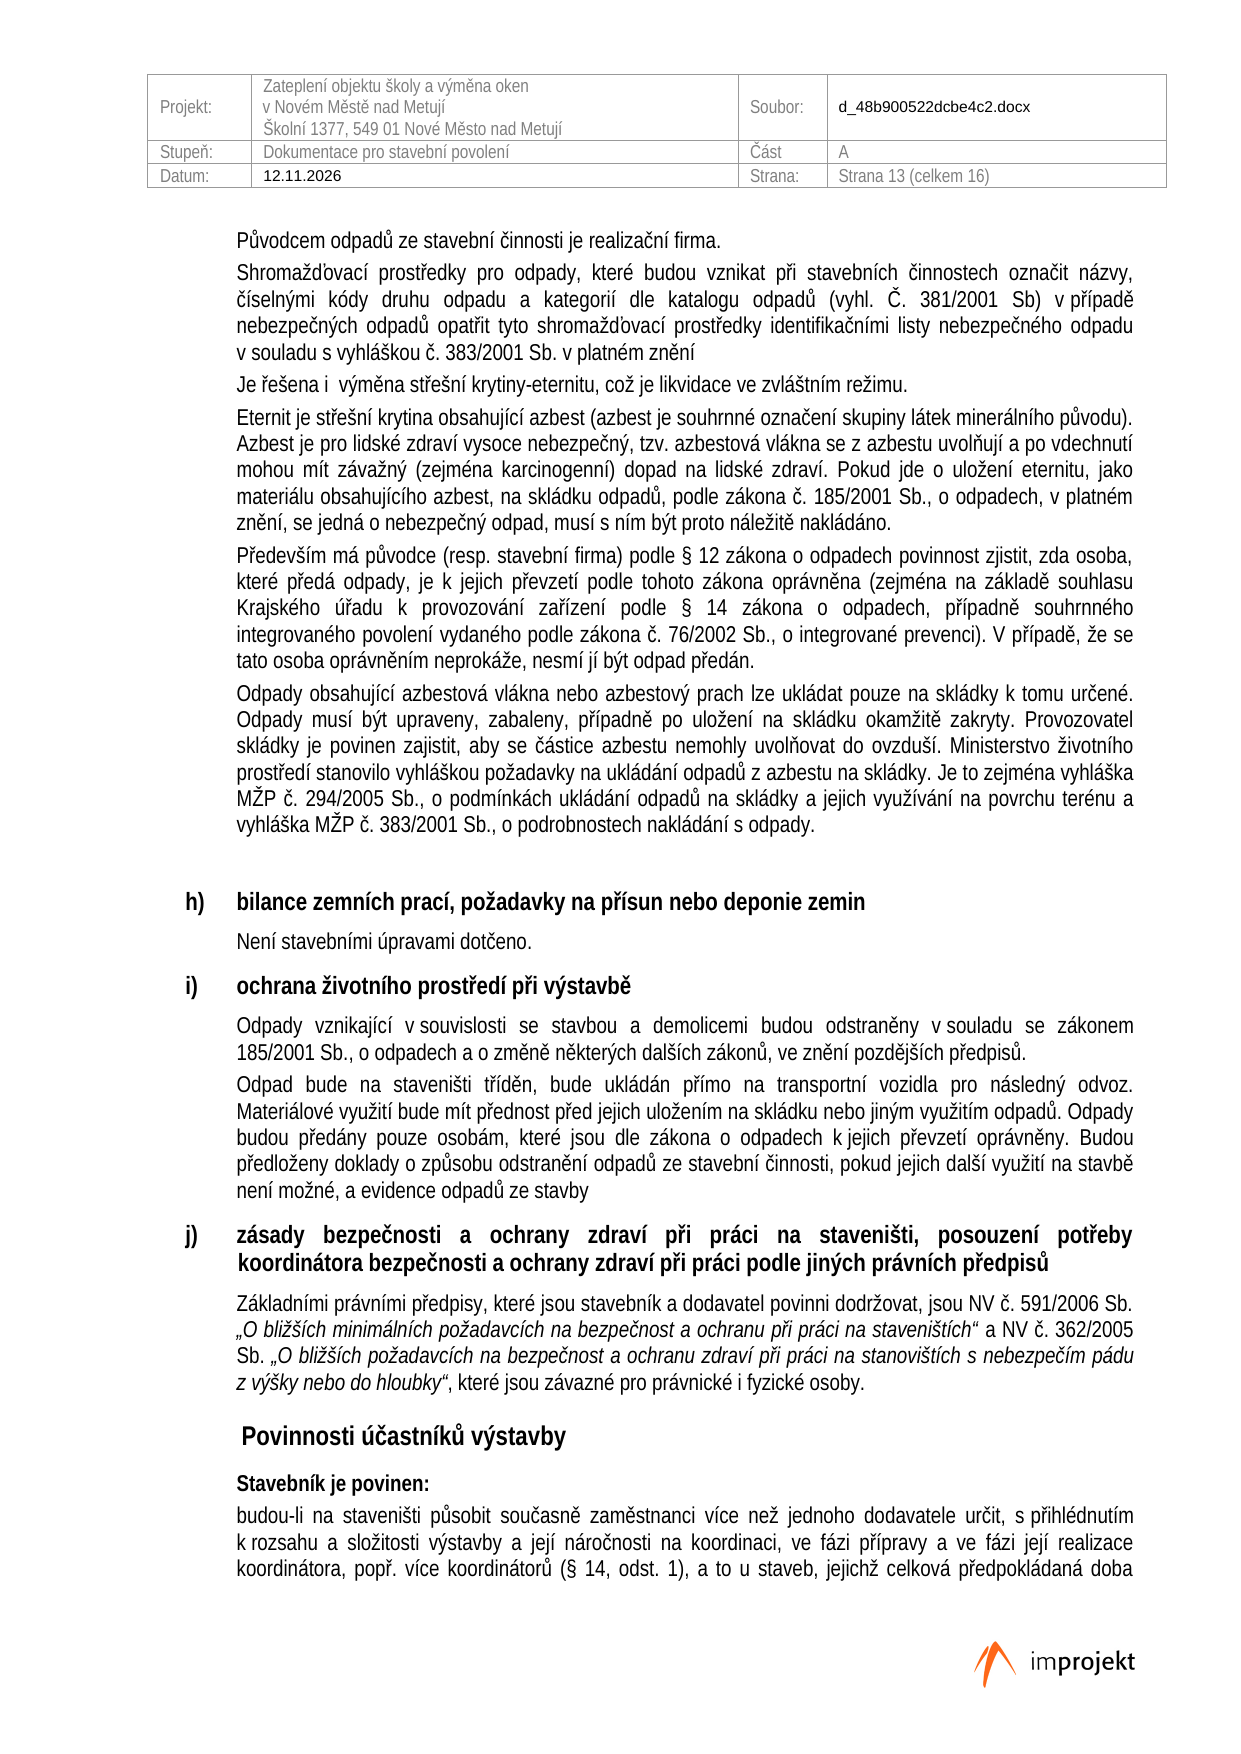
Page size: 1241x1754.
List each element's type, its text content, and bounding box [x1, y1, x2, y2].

text Odpad bude na staveništi tříděn, bude ukládán přímo na transportní vozidla pro následný odvoz. Materiálové využití bude mít přednost před jejich uložením na skládku nebo jiným využitím odpadů. Odpady budou předány pouze osobám, které jsou dle zákona o odpadech k jejich převzetí oprávněny. Budou předloženy doklady o způsobu odstranění odpadů ze stavební činnosti, pokud jejich další využití na stavbě není možné, a evidence odpadů ze stavby [236, 1071, 1134, 1203]
text Především má původce (resp. stavební firma) podle § 12 zákona o odpadech povinnost zjistit, zda osoba, které předá odpady, je k jejich převzetí podle tohoto zákona oprávněna (zejména na základě souhlasu Krajského úřadu k provozování zařízení podle § 14 zákona o odpadech, případně souhrnného integrovaného povolení vydaného podle zákona č. 76/2002 Sb., o integrované prevenci). V případě, že se tato osoba oprávněním neprokáže, nesmí jí být odpad předán. [236, 542, 1134, 673]
text Je řešena i výměna střešní krytiny-eternitu, což je likvidace ve zvláštním režimu. [236, 371, 1134, 397]
subtitle Povinnosti účastníků výstavby [151, 1420, 1134, 1451]
text Základními právními předpisy, které jsou stavebník a dodavatel povinni dodržovat, jsou NV č. 591/2006 Sb. „O bližších minimálních požadavcích na bezpečnost a ochranu při práci na staveništích“ a NV č. 362/2005 Sb. „O bližších požadavcích na bezpečnost a ochranu zdraví při práci na stanovištích s nebezpečím pádu z výšky nebo do hloubky“, které jsou závazné pro právnické i fyzické osoby. [236, 1289, 1134, 1395]
subtitle bilance zemních prací, požadavky na přísun nebo deponie zemin [185, 887, 1134, 916]
text Není stavebními úpravami dotčeno. [236, 928, 1134, 954]
subtitle zásady bezpečnosti a ochrany zdraví při práci na staveništi, posouzení potřeby koordinátora bezpečnosti a ochrany zdraví při práci podle jiných právních předpisů [185, 1220, 1134, 1277]
text Odpady vznikající v souvislosti se stavbou a demolicemi budou odstraněny v souladu se zákonem 185/2001 Sb., o odpadech a o změně některých dalších zákonů, ve znění pozdějších předpisů. [236, 1012, 1134, 1065]
text Shromažďovací prostředky pro odpady, které budou vznikat při stavebních činnostech označit názvy, číselnými kódy druhu odpadu a kategorií dle katalogu odpadů (vyhl. Č. 381/2001 Sb) v případě nebezpečných odpadů opatřit tyto shromažďovací prostředky identifikačními listy nebezpečného odpadu v souladu s vyhláškou č. 383/2001 Sb. v platném znění [236, 259, 1134, 365]
picture [972, 1639, 1137, 1689]
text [236, 1502, 1134, 1581]
text Stavebník je povinen: [236, 1470, 1134, 1496]
text Odpady obsahující azbestová vlákna nebo azbestový prach lze ukládat pouze na skládky k tomu určené. Odpady musí být upraveny, zabaleny, případně po uložení na skládku okamžitě zakryty. Provozovatel skládky je povinen zajistit, aby se částice azbestu nemohly uvolňovat do ovzduší. Ministerstvo životního prostředí stanovilo vyhláškou požadavky na ukládání odpadů z azbestu na skládky. Je to zejména vyhláška MŽP č. 294/2005 Sb., o podmínkách ukládání odpadů na skládky a jejich využívání na povrchu terénu a vyhláška MŽP č. 383/2001 Sb., o podrobnostech nakládání s odpady. [236, 680, 1134, 838]
text Původcem odpadů ze stavební činnosti je realizační firma. [236, 227, 1134, 253]
text Eternit je střešní krytina obsahující azbest (azbest je souhrnné označení skupiny látek minerálního původu). Azbest je pro lidské zdraví vysoce nebezpečný, tzv. azbestová vlákna se z azbestu uvolňují a po vdechnutí mohou mít závažný (zejména karcinogenní) dopad na lidské zdraví. Pokud jde o uložení eternitu, jako materiálu obsahujícího azbest, na skládku odpadů, podle zákona č. 185/2001 Sb., o odpadech, v platném znění, se jedná o nebezpečný odpad, musí s ním být proto náležitě nakládáno. [236, 404, 1134, 535]
subtitle ochrana životního prostředí při výstavbě [185, 971, 1134, 1000]
